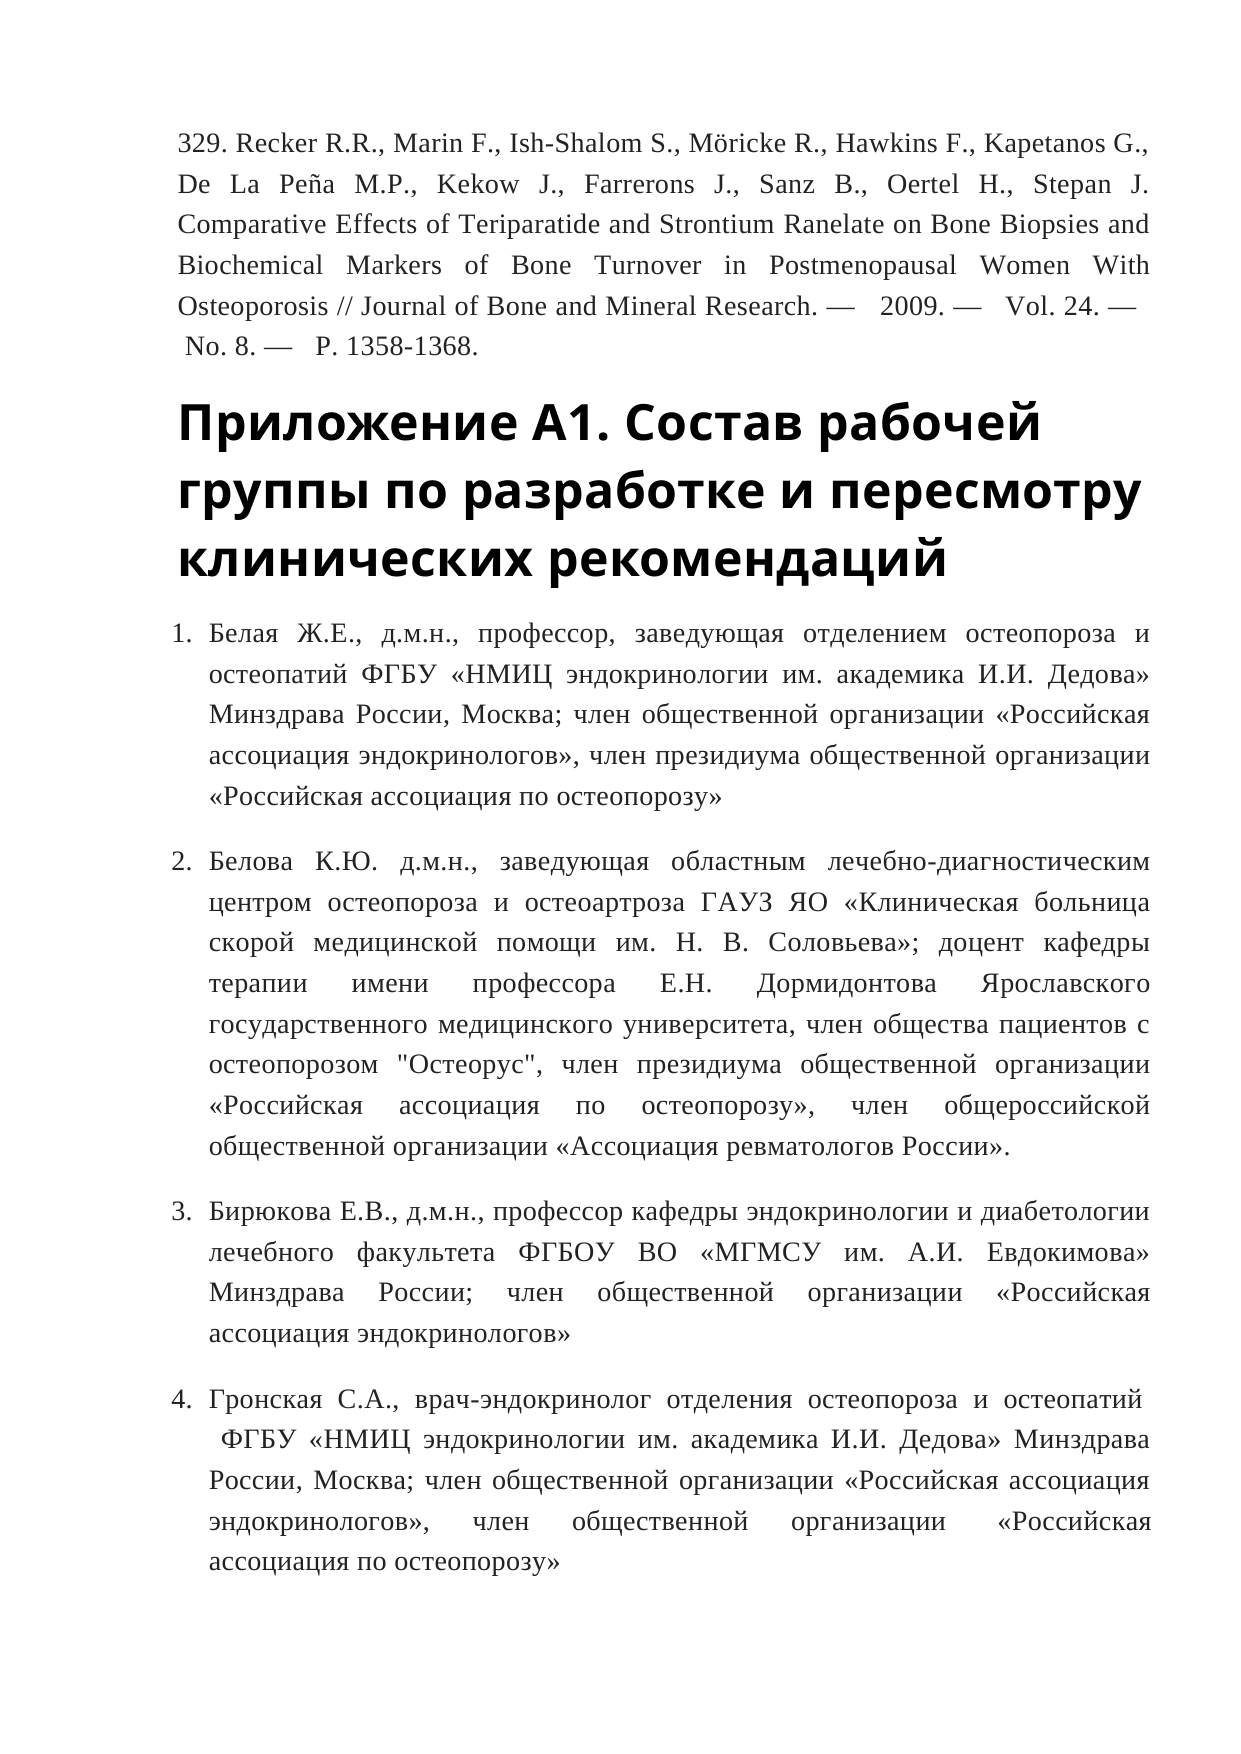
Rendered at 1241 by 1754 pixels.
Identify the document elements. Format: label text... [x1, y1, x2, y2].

list Белова К.Ю. д.м.н., заведующая областным лечебно-диагностическим центром остеопороза и остеоартроза ГАУЗ ЯО «Клиническая больница скорой медицинской помощи им. Н. В. Соловьева»; доцент кафедры терапии имени профессора Е.Н. Дормидонтова Ярославского государственного медицинского университета, член общества пациентов с остеопорозом "Остеорус", член президиума общественной организации «Российская ассоциация по остеопорозу», член общероссийской общественной организации «Ассоциация ревматологов России». [171, 836, 1152, 1161]
list Гронская С.А., врач-эндокринолог отделения остеопороза и остеопатий ФГБУ «НМИЦ эндокринологии им. академика И.И. Дедова» Минздрава России, Москва; член общественной организации «Российская ассоциация эндокринологов», член общественной организации «Российская ассоциация по остеопорозу» [171, 1373, 1152, 1577]
text Приложение А1. Состав рабочей группы по разработке и пересмотру клинических рекомендаций [177, 387, 1152, 591]
list Бирюкова Е.В., д.м.н., профессор кафедры эндокринологии и диабетологии лечебного факультета ФГБОУ ВО «МГМСУ им. А.И. Евдокимова» Минздрава России; член общественной организации «Российская ассоциация эндокринологов» [171, 1186, 1152, 1348]
list Белая Ж.Е., д.м.н., профессор, заведующая отделением остеопороза и остеопатий ФГБУ «НМИЦ эндокринологии им. академика И.И. Дедова» Минздрава России, Москва; член общественной организации «Российская ассоциация эндокринологов», член президиума общественной организации «Российская ассоциация по остеопорозу» [171, 608, 1152, 811]
text 329. Recker R.R., Marin F., Ish-Shalom S., Möricke R., Hawkins F., Kapetanos G., De La Peña M.P., Kekow J., Farrerons J., Sanz B., Oertel H., Stepan J. Comparative Effects of Teriparatide and Strontium Ranelate on Bone Biopsies and Biochemical Markers of Bone Turnover in Postmenopausal Women With Osteoporosis // Journal of Bone and Mineral Research. — 2009. — Vol. 24. — No. 8. — P. 1358-1368. [177, 118, 1152, 362]
